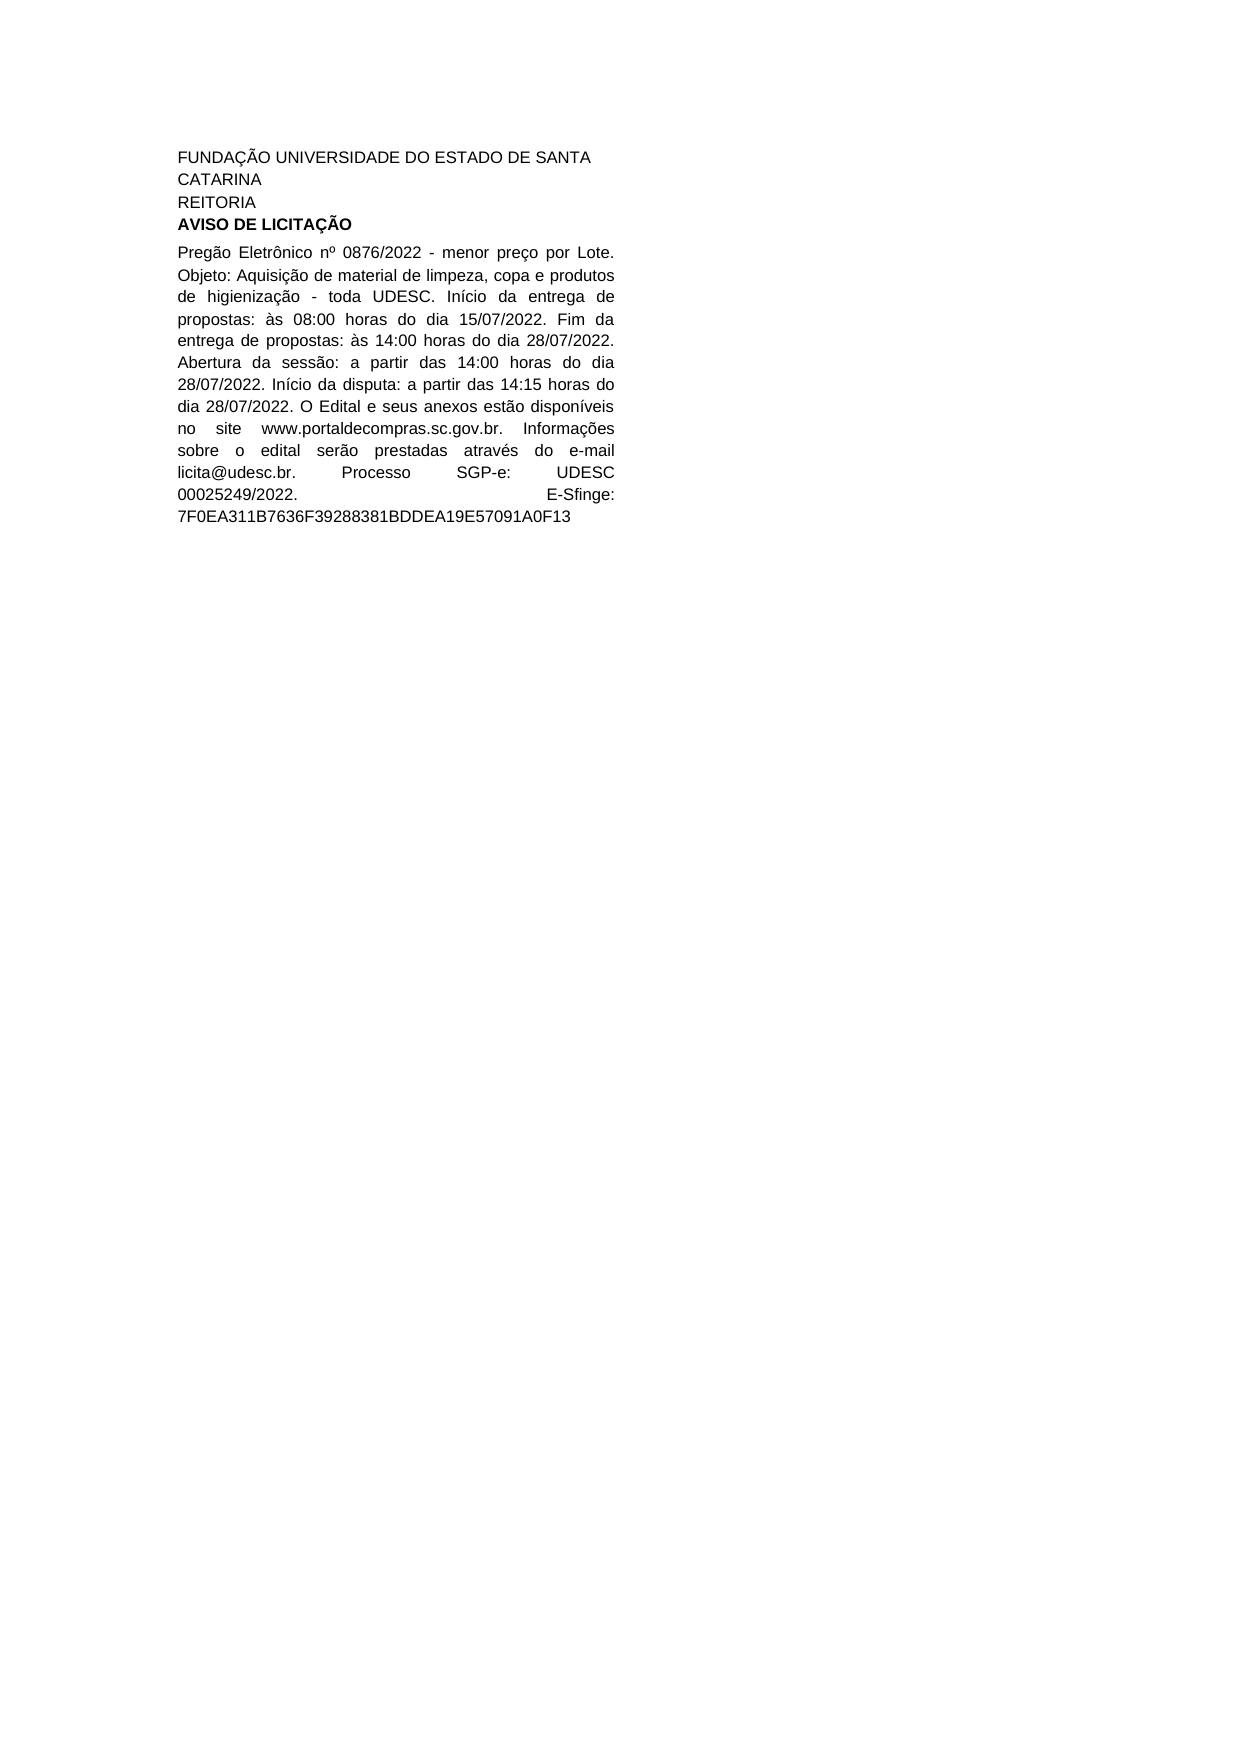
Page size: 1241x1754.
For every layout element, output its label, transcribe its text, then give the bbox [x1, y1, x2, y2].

text REITORIA [177, 193, 615, 212]
text Pregão Eletrônico nº 0876/2022 - menor preço por Lote. Objeto: Aquisição de material de limpeza, copa e produtos de higienização - toda UDESC. Início da entrega de propostas: às 08:00 horas do dia 15/07/2022. Fim da entrega de propostas: às 14:00 horas do dia 28/07/2022. Abertura da sessão: a partir das 14:00 horas do dia 28/07/2022. Início da disputa: a partir das 14:15 horas do dia 28/07/2022. O Edital e seus anexos estão disponíveis no site www.portaldecompras.sc.gov.br. Informações sobre o edital serão prestadas através do e-mail licita@udesc.br. Processo SGP-e: UDESC 00025249/2022. E-Sfinge: 7F0EA311B7636F39288381BDDEA19E57091A0F13 [177, 243, 615, 526]
text AVISO DE LICITAÇÃO [177, 215, 615, 234]
text FUNDAÇÃO UNIVERSIDADE DO ESTADO DE SANTA CATARINA [177, 148, 615, 189]
